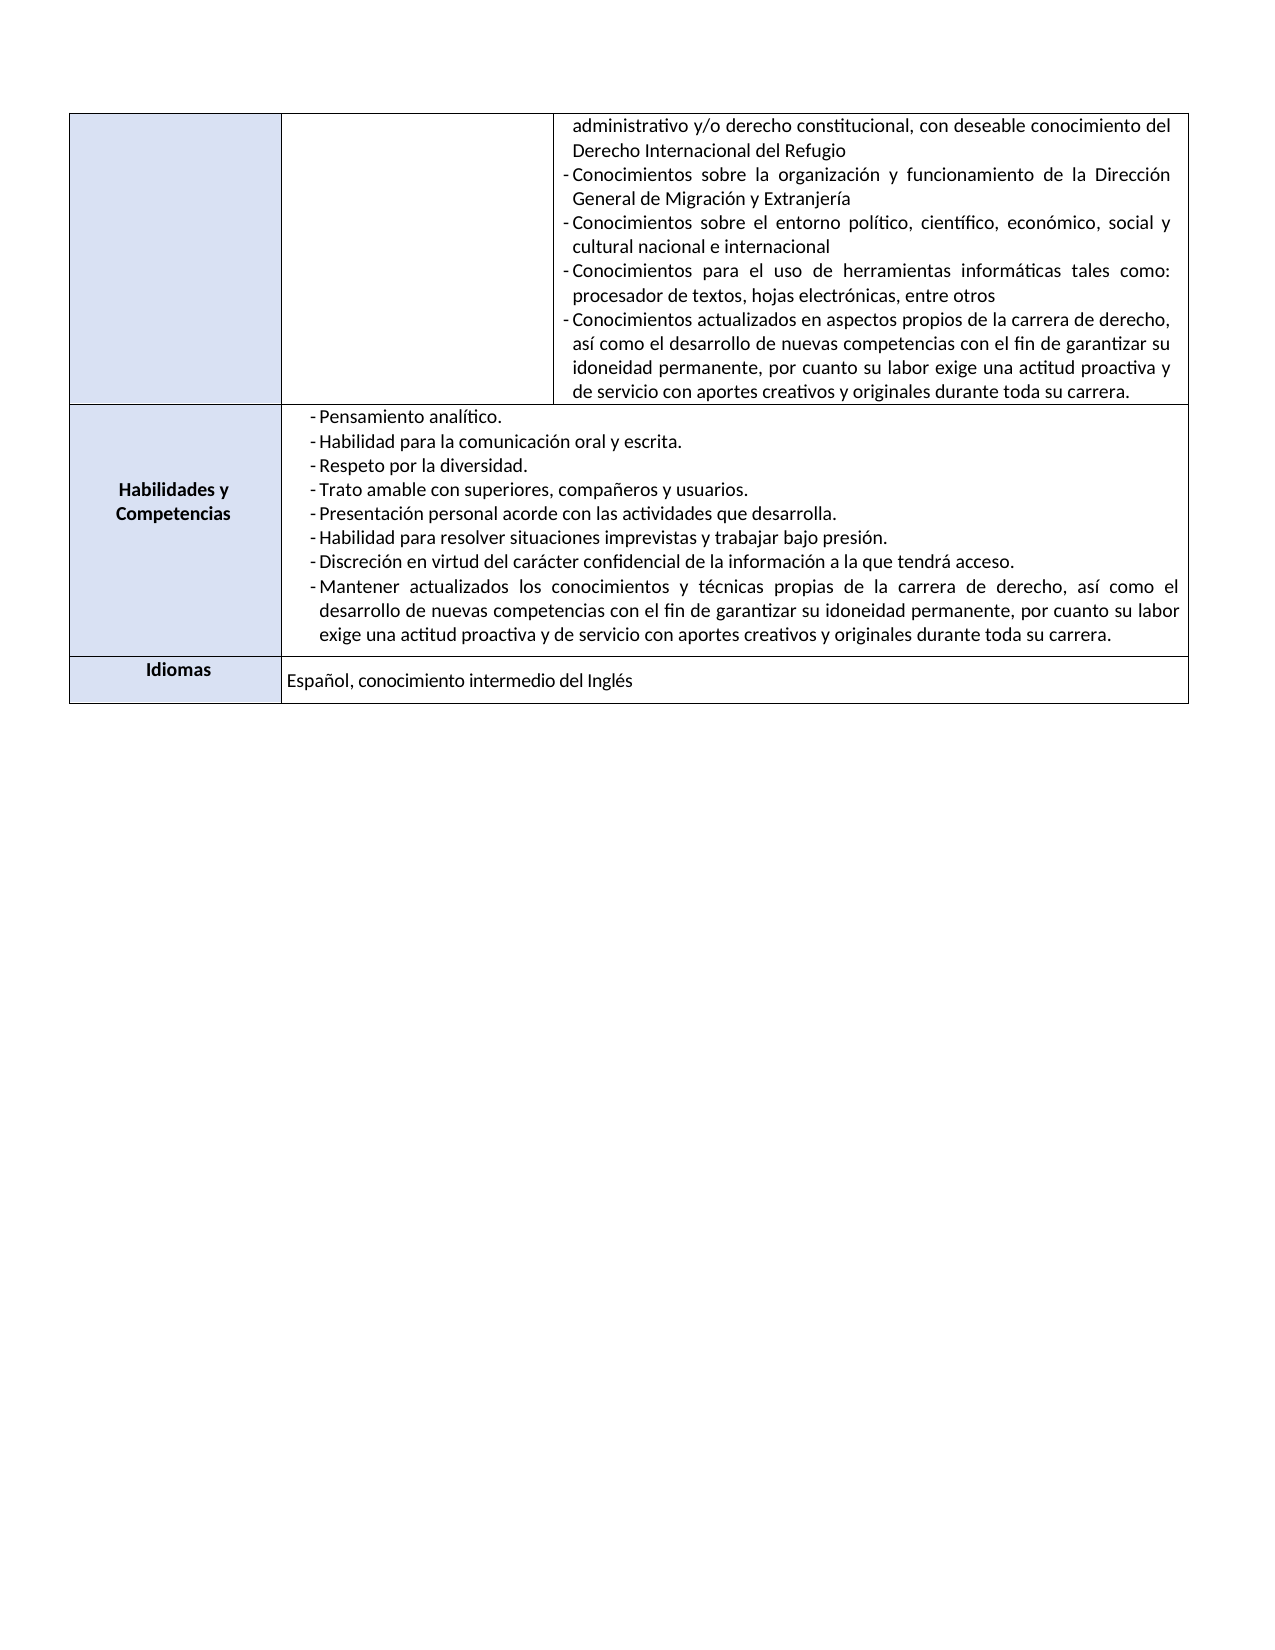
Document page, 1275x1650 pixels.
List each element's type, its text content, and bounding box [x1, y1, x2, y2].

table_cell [554, 114, 1188, 403]
table_cell Habilidades y Competencias [70, 405, 281, 656]
table_cell Pensamiento analítico. Habilidad para la comunicación oral y escrita. Respeto por la diversidad. Trato amable con superiores, compañeros y usuarios. Presentación personal acorde con las actividades que desarrolla. Habilidad para resolver situaciones imprevistas y trabajar bajo presión. Discreción en virtud del carácter confidencial de la información a la que tendrá acceso. Mantener actualizados los conocimientos y técnicas propias de la carrera de derecho, así como el desarrollo de nuevas competencias con el fin de garantizar su idoneidad permanente, por cuanto su labor exige una actitud proactiva y de servicio con aportes creativos y originales durante toda su carrera. [282, 405, 1188, 656]
table_cell Idiomas [70, 657, 281, 702]
table_cell Español, conocimiento intermedio del Inglés [282, 657, 1188, 702]
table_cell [282, 114, 553, 403]
